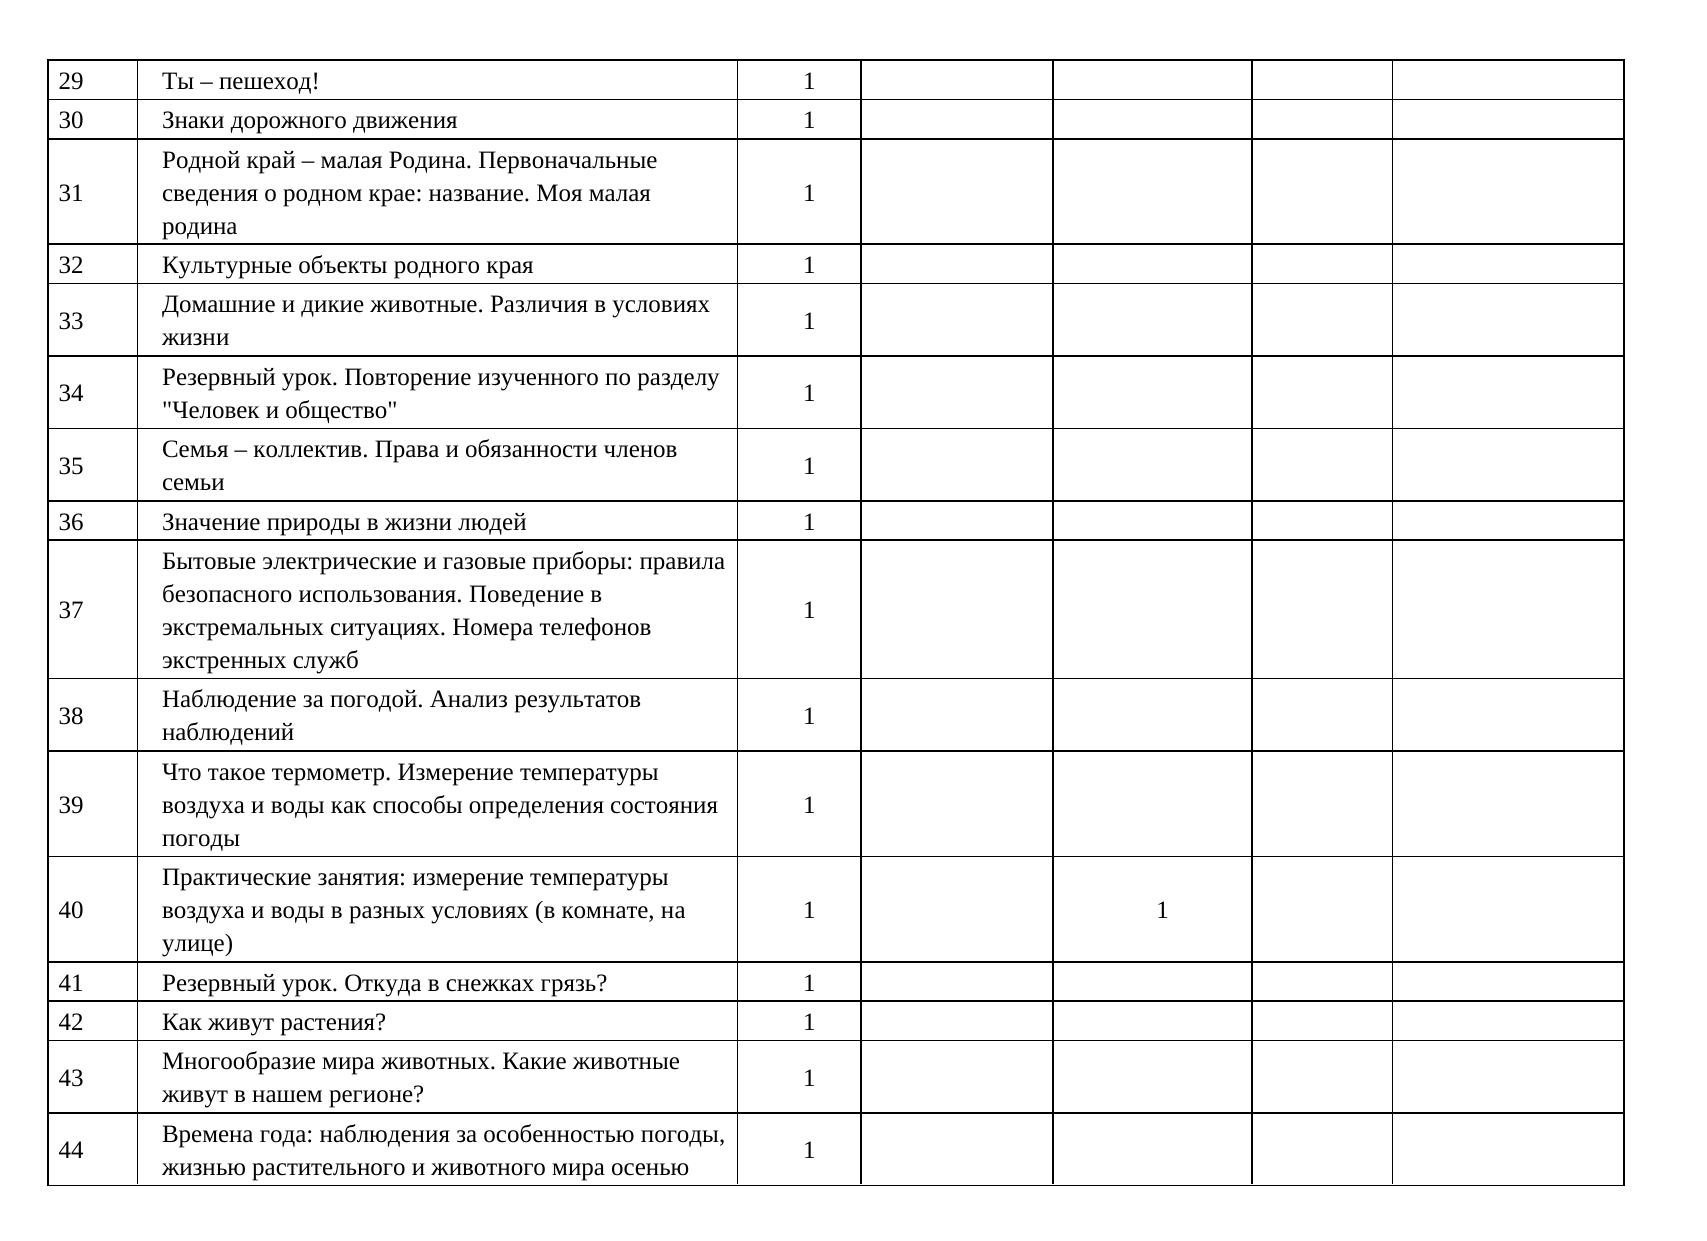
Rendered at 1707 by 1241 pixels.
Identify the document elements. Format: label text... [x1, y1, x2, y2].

table_cell 1 [738, 245, 860, 283]
table_cell Семья – коллектив. Права и обязанности членов семьи [138, 429, 737, 500]
table_cell [1253, 541, 1392, 678]
table_cell [862, 429, 1052, 500]
table_cell Ты – пешеход! [138, 61, 737, 98]
table_cell 1 [738, 502, 860, 539]
table_cell [1253, 1114, 1392, 1184]
table_cell 29 [49, 61, 137, 98]
table_cell Что такое термометр. Измерение температуры воздуха и воды как способы определения состояния погоды [138, 752, 737, 856]
table_cell Родной край – малая Родина. Первоначальные сведения о родном крае: название. Моя малая родина [138, 140, 737, 243]
table_cell [1253, 284, 1392, 355]
table_cell 32 [49, 245, 137, 283]
table_cell 1 [738, 1114, 860, 1184]
table_cell 38 [49, 679, 137, 750]
table_cell [862, 679, 1052, 750]
table_cell [1393, 140, 1623, 243]
table_cell [1393, 502, 1623, 539]
table_cell [1393, 61, 1623, 98]
table_cell 1 [738, 541, 860, 678]
table_cell [1054, 357, 1251, 427]
table_cell 1 [738, 857, 860, 961]
table_cell [1054, 752, 1251, 856]
table_cell [862, 502, 1052, 539]
table_cell 1 [738, 1041, 860, 1112]
table_cell [1253, 857, 1392, 961]
table_cell 43 [49, 1041, 137, 1112]
table_cell [1393, 100, 1623, 138]
table_cell [862, 541, 1052, 678]
table_cell [862, 1114, 1052, 1184]
table_cell 41 [49, 963, 137, 1000]
table_cell 31 [49, 140, 137, 243]
table_cell [1054, 963, 1251, 1000]
table_cell 42 [49, 1002, 137, 1040]
table_cell [862, 140, 1052, 243]
table_cell 44 [49, 1114, 137, 1184]
table_cell [1253, 1002, 1392, 1040]
table_cell [1054, 429, 1251, 500]
table_cell [1393, 357, 1623, 427]
table_cell 1 [738, 963, 860, 1000]
table_cell Многообразие мира животных. Какие животные живут в нашем регионе? [138, 1041, 737, 1112]
table_cell [1253, 357, 1392, 427]
table_cell [1393, 679, 1623, 750]
table_cell [1393, 1114, 1623, 1184]
table_cell [862, 1041, 1052, 1112]
table_cell [1253, 245, 1392, 283]
table_cell [1054, 284, 1251, 355]
table_cell Наблюдение за погодой. Анализ результатов наблюдений [138, 679, 737, 750]
table_cell 1 [738, 284, 860, 355]
table_cell [1393, 963, 1623, 1000]
table_cell 1 [1054, 857, 1251, 961]
table_cell 1 [738, 357, 860, 427]
table_cell 1 [738, 100, 860, 138]
table_cell 33 [49, 284, 137, 355]
table_cell [1253, 140, 1392, 243]
table_cell [1253, 61, 1392, 98]
table_cell [1393, 1041, 1623, 1112]
table_cell 30 [49, 100, 137, 138]
table_cell [862, 284, 1052, 355]
table_cell 1 [738, 752, 860, 856]
table_cell [1054, 61, 1251, 98]
table_cell [1253, 1041, 1392, 1112]
table_cell [1253, 752, 1392, 856]
table_cell [1393, 245, 1623, 283]
table_cell Знаки дорожного движения [138, 100, 737, 138]
table_cell [1054, 1114, 1251, 1184]
table_cell 39 [49, 752, 137, 856]
table_cell [1054, 679, 1251, 750]
table_cell [1393, 284, 1623, 355]
table_cell [1393, 752, 1623, 856]
table_cell [862, 61, 1052, 98]
table_cell [1253, 679, 1392, 750]
table_cell Как живут растения? [138, 1002, 737, 1040]
table_cell [1054, 541, 1251, 678]
table_cell 37 [49, 541, 137, 678]
table_cell 1 [738, 140, 860, 243]
table_cell [1054, 502, 1251, 539]
table_cell Домашние и дикие животные. Различия в условиях жизни [138, 284, 737, 355]
table_cell Резервный урок. Повторение изученного по разделу "Человек и общество" [138, 357, 737, 427]
table_cell [1054, 1002, 1251, 1040]
table_cell 36 [49, 502, 137, 539]
table_cell 1 [738, 679, 860, 750]
table_cell Резервный урок. Откуда в снежках грязь? [138, 963, 737, 1000]
table_cell Значение природы в жизни людей [138, 502, 737, 539]
table_cell Бытовые электрические и газовые приборы: правила безопасного использования. Поведение в экстремальных ситуациях. Номера телефонов экстренных служб [138, 541, 737, 678]
table_cell 1 [738, 1002, 860, 1040]
table_cell 1 [738, 429, 860, 500]
table_cell [1253, 963, 1392, 1000]
table_cell Времена года: наблюдения за особенностью погоды, жизнью растительного и животного мира осенью [138, 1114, 737, 1184]
table_cell [1054, 245, 1251, 283]
table_cell [1054, 140, 1251, 243]
table_cell [1393, 1002, 1623, 1040]
table_cell [862, 1002, 1052, 1040]
table_cell [1054, 1041, 1251, 1112]
table_cell [862, 100, 1052, 138]
table_cell [1054, 100, 1251, 138]
table_cell 1 [738, 61, 860, 98]
table_cell [1393, 857, 1623, 961]
table_cell [862, 357, 1052, 427]
table_cell Культурные объекты родного края [138, 245, 737, 283]
table_cell [1393, 429, 1623, 500]
table_cell [1253, 502, 1392, 539]
table_cell [862, 857, 1052, 961]
table_cell 34 [49, 357, 137, 427]
table_cell 35 [49, 429, 137, 500]
table_cell [1253, 429, 1392, 500]
table_cell Практические занятия: измерение температуры воздуха и воды в разных условиях (в комнате, на улице) [138, 857, 737, 961]
table_cell [1253, 100, 1392, 138]
table_cell [862, 963, 1052, 1000]
table_cell 40 [49, 857, 137, 961]
table_cell [862, 752, 1052, 856]
table_cell [862, 245, 1052, 283]
table_cell [1393, 541, 1623, 678]
